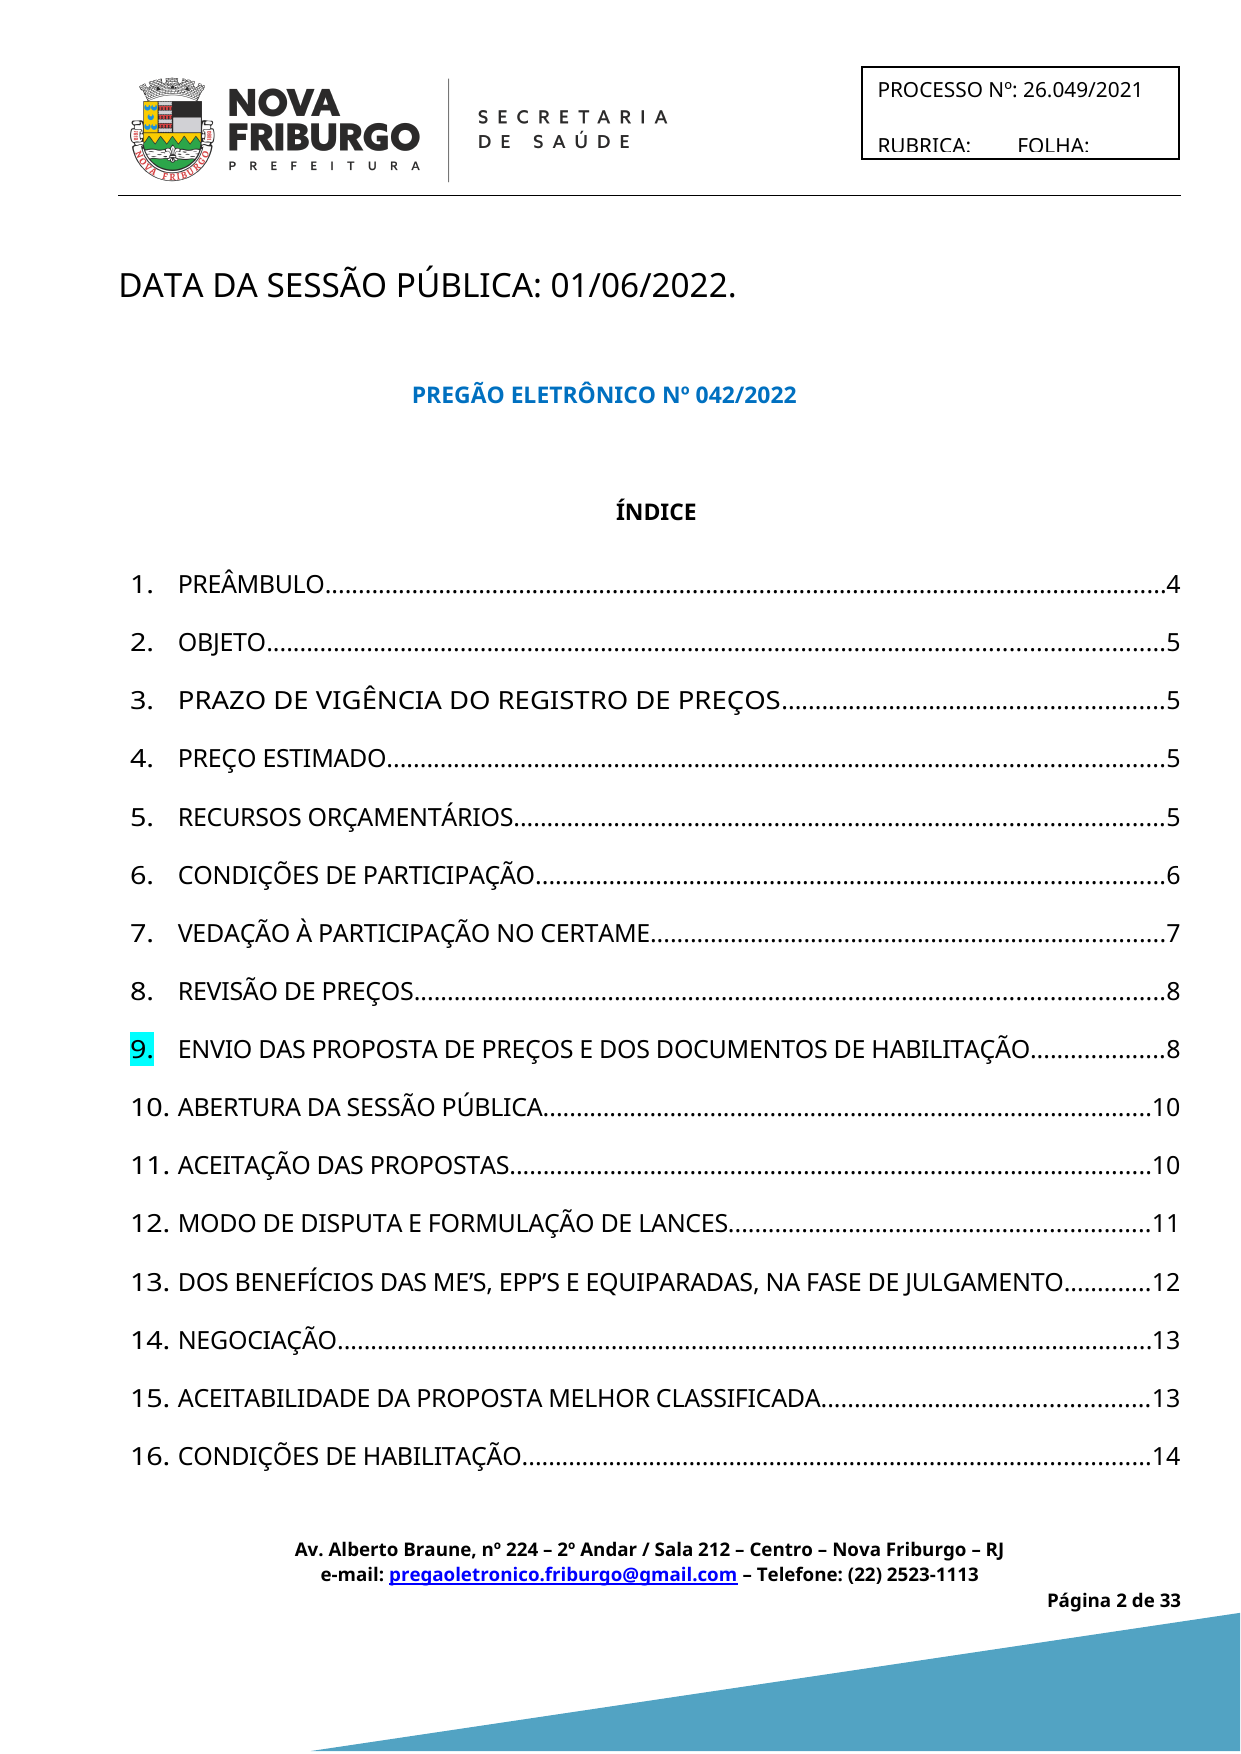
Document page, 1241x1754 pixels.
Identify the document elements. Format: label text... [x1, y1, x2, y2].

text 7. VEDAÇÃO À PARTICIPAÇÃO NO CERTAME 7 [130, 916, 1181, 949]
text DATA DA SESSÃO PÚBLICA: 01/06/2022. [118, 262, 812, 308]
text 1. PREÂMBULO 4 [130, 567, 1181, 601]
text 4. PREÇO ESTIMADO 5 [130, 741, 1181, 775]
text 12. MODO DE DISPUTA E FORMULAÇÃO DE LANCES 11 [130, 1206, 1181, 1240]
text 6. CONDIÇÕES DE PARTICIPAÇÃO 6 [130, 857, 1181, 891]
text ÍNDICE [397, 496, 915, 527]
text 9. ENVIO DAS PROPOSTA DE PREÇOS E DOS DOCUMENTOS DE HABILITAÇÃO 8 [154, 1032, 1181, 1066]
picture [118, 68, 683, 194]
text PREGÃO ELETRÔNICO Nº 042/2022 [343, 378, 812, 410]
text 15. ACEITABILIDADE DA PROPOSTA MELHOR CLASSIFICADA 13 [130, 1381, 1181, 1414]
text 3. PRAZO DE VIGÊNCIA DO REGISTRO DE PREÇOS 5 [130, 683, 1181, 717]
text 16. CONDIÇÕES DE HABILITAÇÃO 14 [130, 1439, 1181, 1473]
text 10. ABERTURA DA SESSÃO PÚBLICA 10 [130, 1090, 1181, 1124]
text 2. OBJETO 5 [130, 625, 1181, 659]
text 11. ACEITAÇÃO DAS PROPOSTAS 10 [130, 1148, 1181, 1182]
text 14. NEGOCIAÇÃO 13 [130, 1322, 1181, 1356]
text 8. REVISÃO DE PREÇOS 8 [130, 974, 1181, 1008]
text 5. RECURSOS ORÇAMENTÁRIOS 5 [130, 799, 1181, 833]
text 13. DOS BENEFÍCIOS DAS ME’S, EPP’S E EQUIPARADAS, NA FASE DE JULGAMENTO 12 [130, 1264, 1181, 1298]
